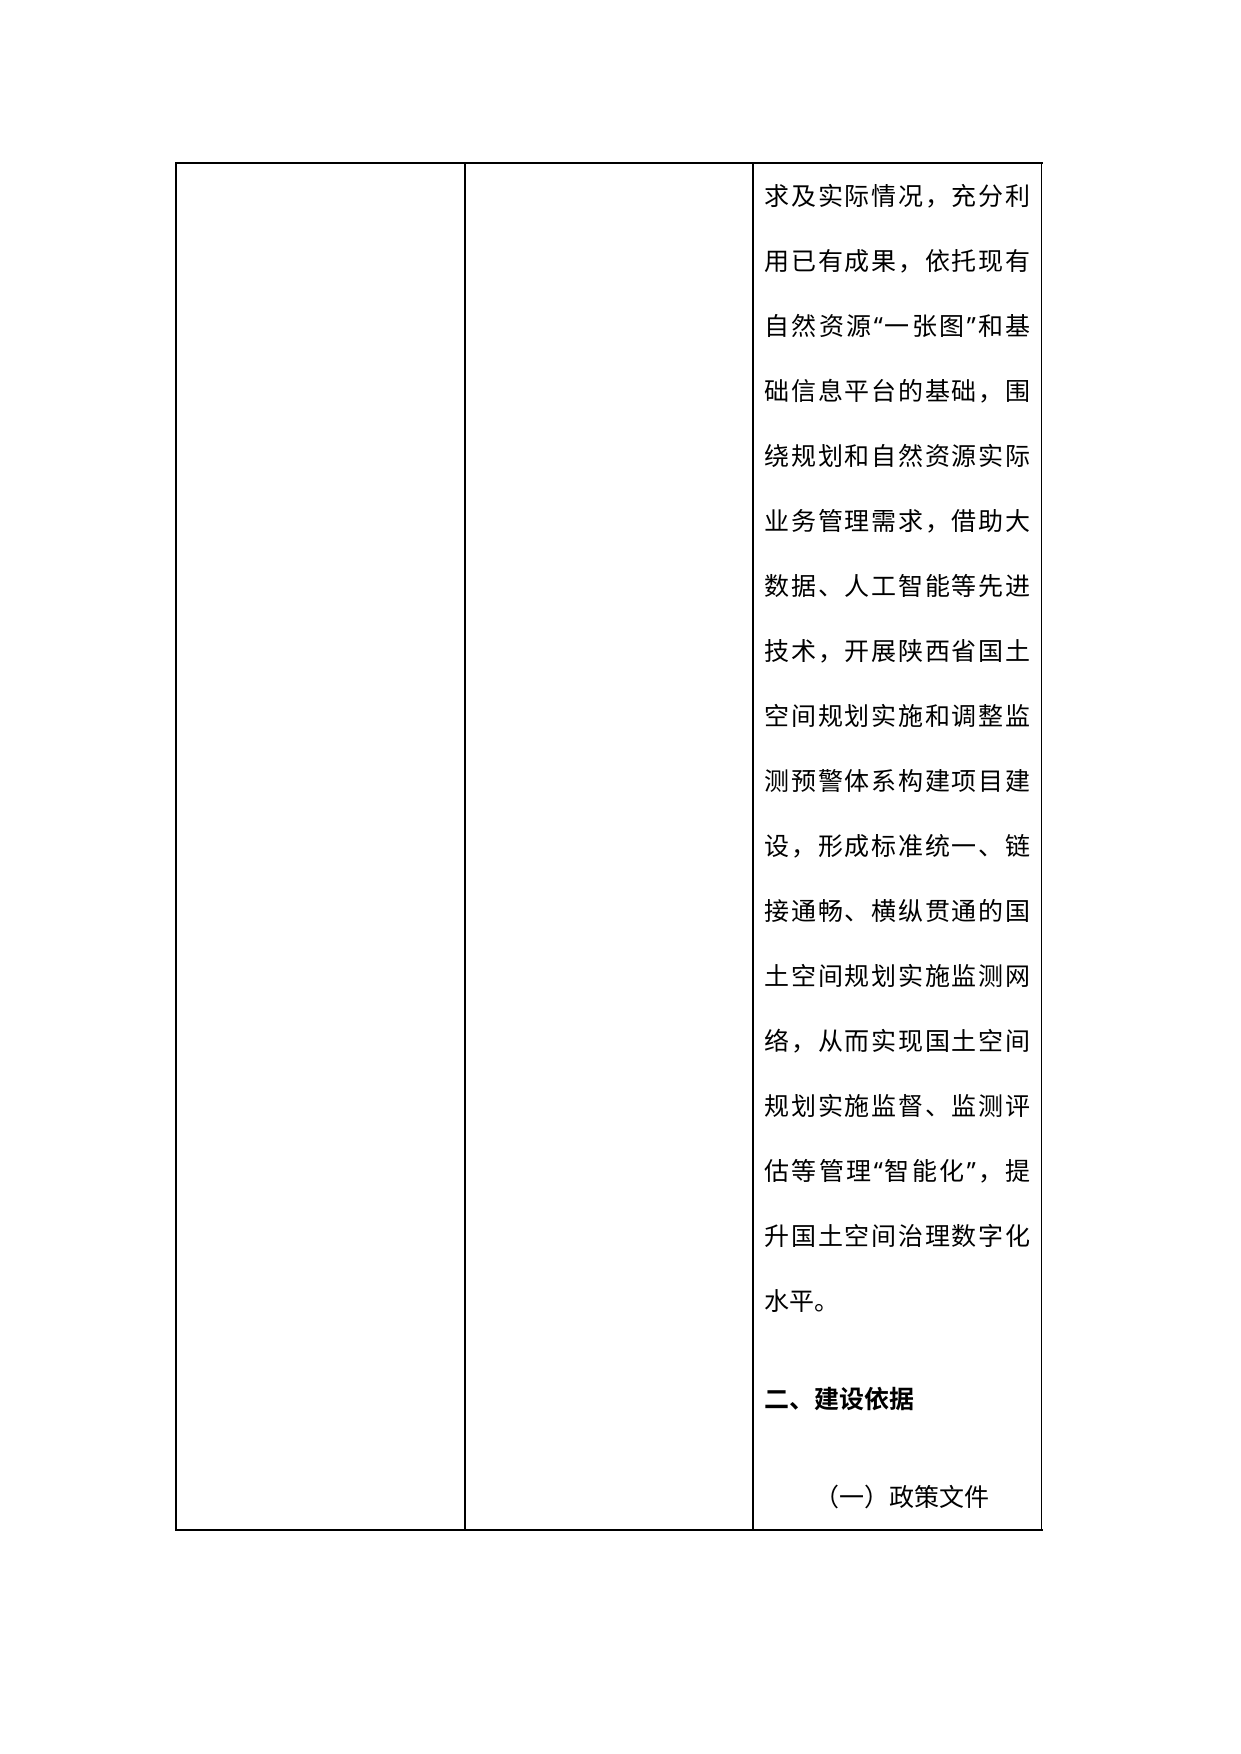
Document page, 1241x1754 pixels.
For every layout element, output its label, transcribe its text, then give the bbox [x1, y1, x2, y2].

table_cell 1 [177, 164, 464, 1529]
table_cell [754, 164, 1041, 1529]
table_cell ★ [466, 164, 752, 1529]
